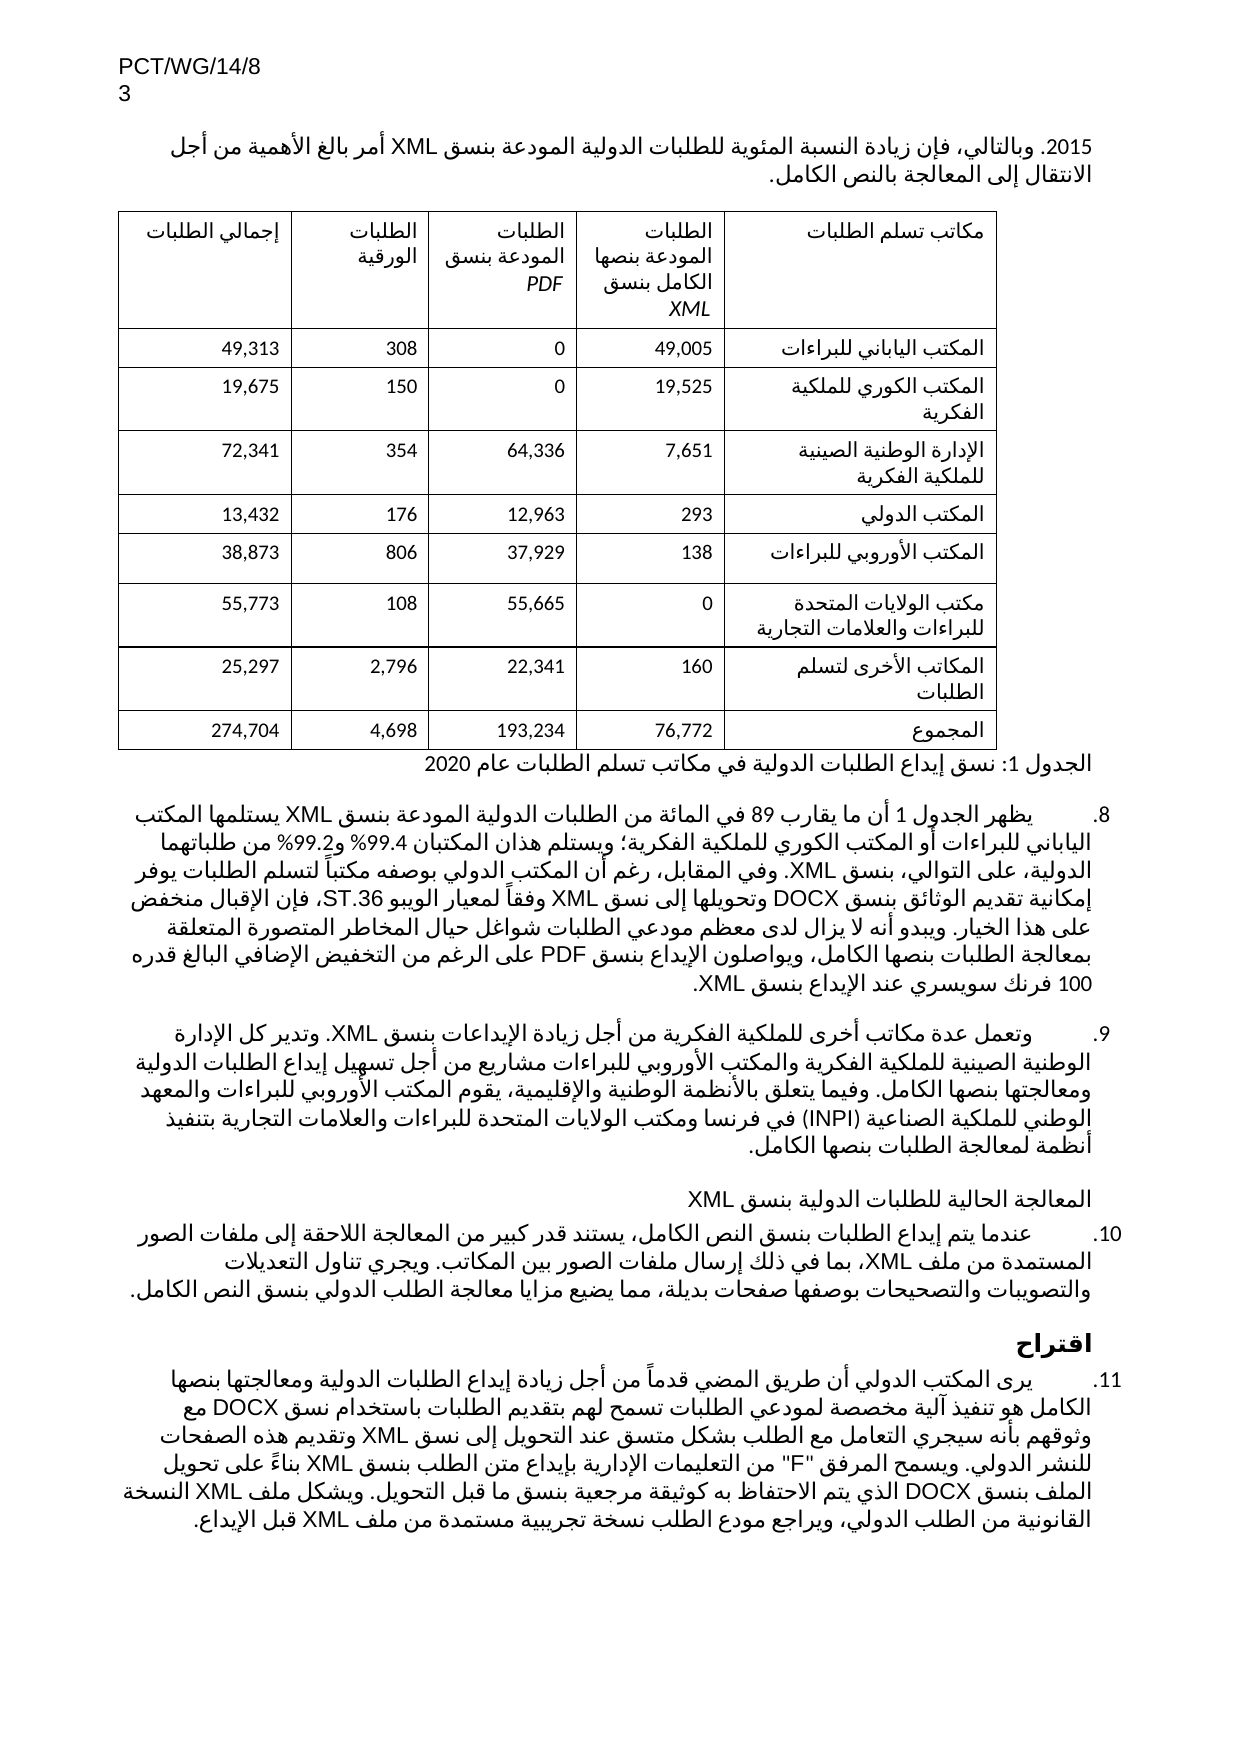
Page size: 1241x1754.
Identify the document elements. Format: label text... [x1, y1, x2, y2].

table_cell مكتب الولايات المتحدة للبراءات والعلامات التجارية [725, 584, 996, 646]
table_cell 308 [292, 329, 428, 367]
table_cell المكتب الدولي [725, 495, 996, 532]
table_cell 354 [292, 431, 428, 494]
table_cell 13,432 [119, 495, 291, 532]
table_cell 64,336 [429, 431, 576, 494]
table_cell 55,665 [429, 584, 576, 646]
text وتعمل عدة مكاتب أخرى للملكية الفكرية من أجل زيادة الإيداعات بنسق XML. وتدير كل الإدارة الوطنية الصينية للملكية الفكرية والمكتب الأوروبي للبراءات مشاريع من أجل تسهيل إيداع الطلبات الدولية ومعالجتها بنصها الكامل. وفيما يتعلق بالأنظمة الوطنية والإقليمية، يقوم المكتب الأوروبي للبراءات والمعهد الوطني للملكية الصناعية (INPI) في فرنسا ومكتب الولايات المتحدة للبراءات والعلامات التجارية بتنفيذ أنظمة لمعالجة الطلبات بنصها الكامل. [118, 1019, 1092, 1160]
table_cell 0 [429, 329, 576, 367]
table_cell 293 [577, 495, 724, 532]
table_cell 72,341 [119, 431, 291, 494]
table_cell المكتب الأوروبي للبراءات [725, 534, 996, 583]
table_cell 22,341 [429, 648, 576, 710]
table_cell 49,005 [577, 329, 724, 367]
table_cell 108 [292, 584, 428, 646]
table_cell الإدارة الوطنية الصينية للملكية الفكرية [725, 431, 996, 494]
table_cell 193,234 [429, 711, 576, 748]
table_cell 160 [577, 648, 724, 710]
table_cell 12,963 [429, 495, 576, 532]
table_header الطلبات الورقية [292, 212, 428, 328]
table_cell 19,675 [119, 368, 291, 430]
text يظهر الجدول 1 أن ما يقارب 89 في المائة من الطلبات الدولية المودعة بنسق XML يستلمها المكتب الياباني للبراءات أو المكتب الكوري للملكية الفكرية؛ ويستلم هذان المكتبان 99.4% و99.2% من طلباتهما الدولية، على التوالي، بنسق XML. وفي المقابل، رغم أن المكتب الدولي بوصفه مكتباً لتسلم الطلبات يوفر إمكانية تقديم الوثائق بنسق DOCX وتحويلها إلى نسق XML وفقاً لمعيار الويبو ST.36، فإن الإقبال منخفض على هذا الخيار. ويبدو أنه لا يزال لدى معظم مودعي الطلبات شواغل حيال المخاطر المتصورة المتعلقة بمعالجة الطلبات بنصها الكامل، ويواصلون الإيداع بنسق PDF على الرغم من التخفيض الإضافي البالغ قدره 100 فرنك سويسري عند الإيداع بنسق XML. [118, 801, 1092, 997]
table_cell 37,929 [429, 534, 576, 583]
table_cell 49,313 [119, 329, 291, 367]
table_cell 274,704 [119, 711, 291, 748]
table_cell 19,525 [577, 368, 724, 430]
table_header الطلبات المودعة بنصها الكامل بنسق XML [577, 212, 724, 328]
table_cell 55,773 [119, 584, 291, 646]
table_cell 7,651 [577, 431, 724, 494]
table_cell 2,796 [292, 648, 428, 710]
table_cell 138 [577, 534, 724, 583]
table_header إجمالي الطلبات [119, 212, 291, 328]
table_cell 0 [429, 368, 576, 430]
table_cell 176 [292, 495, 428, 532]
table_cell 0 [577, 584, 724, 646]
table_cell 4,698 [292, 711, 428, 748]
table_header مكاتب تسلم الطلبات [725, 212, 996, 328]
table_cell 150 [292, 368, 428, 430]
table_cell 38,873 [119, 534, 291, 583]
table_cell 806 [292, 534, 428, 583]
table_cell 76,772 [577, 711, 724, 748]
subtitle اقتراح [118, 1328, 1092, 1358]
table_cell المكتب الكوري للملكية الفكرية [725, 368, 996, 430]
text يرى المكتب الدولي أن طريق المضي قدماً من أجل زيادة إيداع الطلبات الدولية ومعالجتها بنصها الكامل هو تنفيذ آلية مخصصة لمودعي الطلبات تسمح لهم بتقديم الطلبات باستخدام نسق DOCX مع وثوقهم بأنه سيجري التعامل مع الطلب بشكل متسق عند التحويل إلى نسق XML وتقديم هذه الصفحات للنشر الدولي. ويسمح المرفق "F" من التعليمات الإدارية بإيداع متن الطلب بنسق XML بناءً على تحويل الملف بنسق DOCX الذي يتم الاحتفاظ به كوثيقة مرجعية بنسق ما قبل التحويل. ويشكل ملف XML النسخة القانونية من الطلب الدولي، ويراجع مودع الطلب نسخة تجريبية مستمدة من ملف XML قبل الإيداع. [118, 1365, 1092, 1533]
subtitle المعالجة الحالية للطلبات الدولية بنسق XML [118, 1185, 1092, 1213]
text عندما يتم إيداع الطلبات بنسق النص الكامل، يستند قدر كبير من المعالجة اللاحقة إلى ملفات الصور المستمدة من ملف XML، بما في ذلك إرسال ملفات الصور بين المكاتب. ويجري تناول التعديلات والتصويبات والتصحيحات بوصفها صفحات بديلة، مما يضيع مزايا معالجة الطلب الدولي بنسق النص الكامل. [118, 1219, 1092, 1303]
table_cell 25,297 [119, 648, 291, 710]
table_cell المجموع [725, 711, 996, 748]
table_cell المكتب الياباني للبراءات [725, 329, 996, 367]
table_header الطلبات المودعة بنسق PDF [429, 212, 576, 328]
table_cell المكاتب الأخرى لتسلم الطلبات [725, 648, 996, 710]
list الجدول 1: نسق إيداع الطلبات الدولية في مكاتب تسلم الطلبات عام 2020 [118, 749, 1092, 778]
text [118, 132, 1092, 188]
